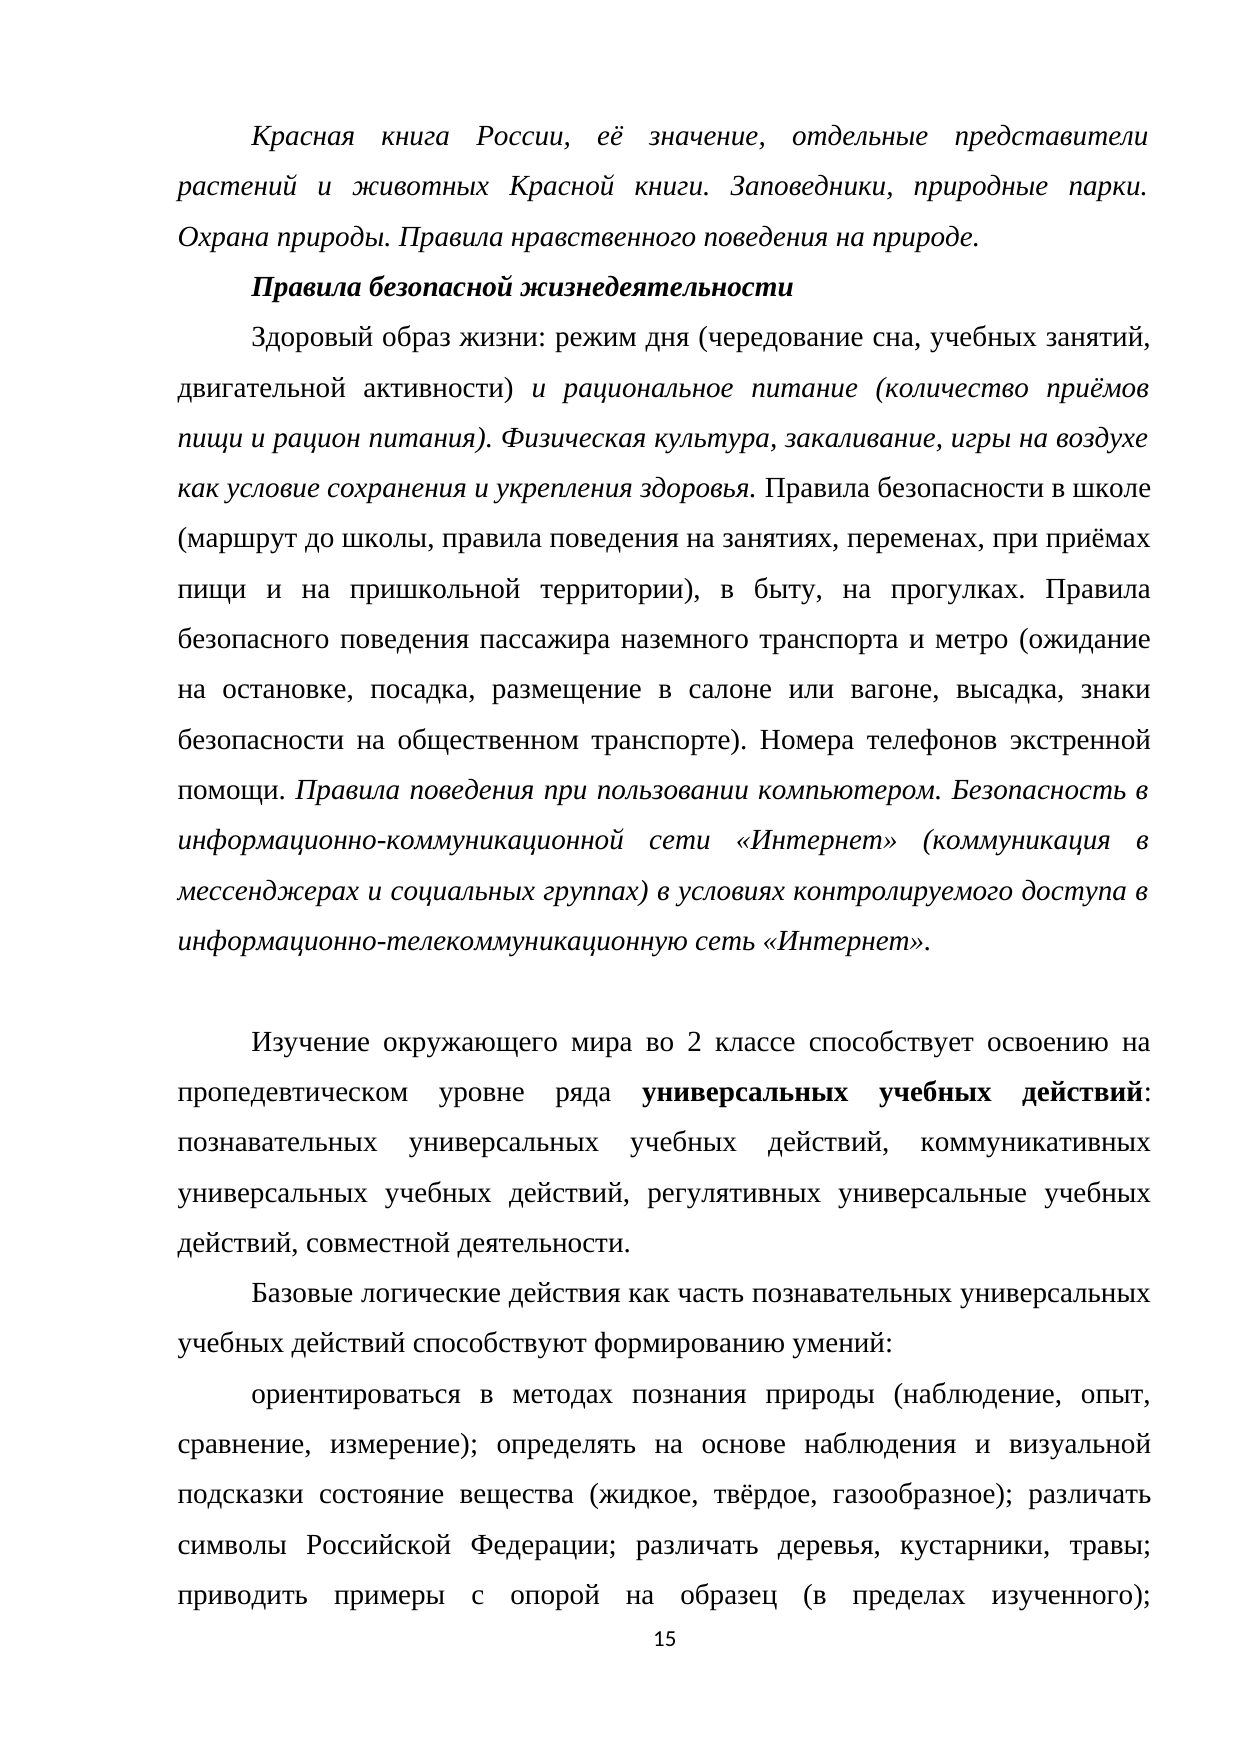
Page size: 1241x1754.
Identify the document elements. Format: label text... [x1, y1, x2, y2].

text Изучение окружающего мира во 2 классе способствует освоению на пропедевтическом уровне ряда универсальных учебных действий: познавательных универсальных учебных действий, коммуникативных универсальных учебных действий, регулятивных универсальные учебных действий, совместной деятельности. [177, 1024, 1152, 1258]
text Здоровый образ жизни: режим дня (чередование сна, учебных занятий, двигательной активности) и рациональное питание (количество приёмов пищи и рацион питания). Физическая культура, закаливание, игры на воздухе как условие сохранения и укрепления здоровья. Правила безопасности в школе (маршрут до школы, правила поведения на занятиях, переменах, при приёмах пищи и на пришкольной территории), в быту, на прогулках. Правила безопасного поведения пассажира наземного транспорта и метро (ожидание на остановке, посадка, размещение в салоне или вагоне, высадка, знаки безопасности на общественном транспорте). Номера телефонов экстренной помощи. Правила поведения при пользовании компьютером. Безопасность в информационно-коммуникационной сети «Интернет» (коммуникация в мессенджерах и социальных группах) в условиях контролируемого доступа в информационно-телекоммуникационную сеть «Интернет». [177, 319, 1152, 957]
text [177, 1376, 1152, 1611]
text Красная книга России, её значение, отдельные представители растений и животных Красной книги. Заповедники, природные парки. Охрана природы. Правила нравственного поведения на природе. [177, 118, 1152, 252]
text Базовые логические действия как часть познавательных универсальных учебных действий способствуют формированию умений: [177, 1275, 1152, 1359]
text Правила безопасной жизнедеятельности [177, 269, 1152, 303]
